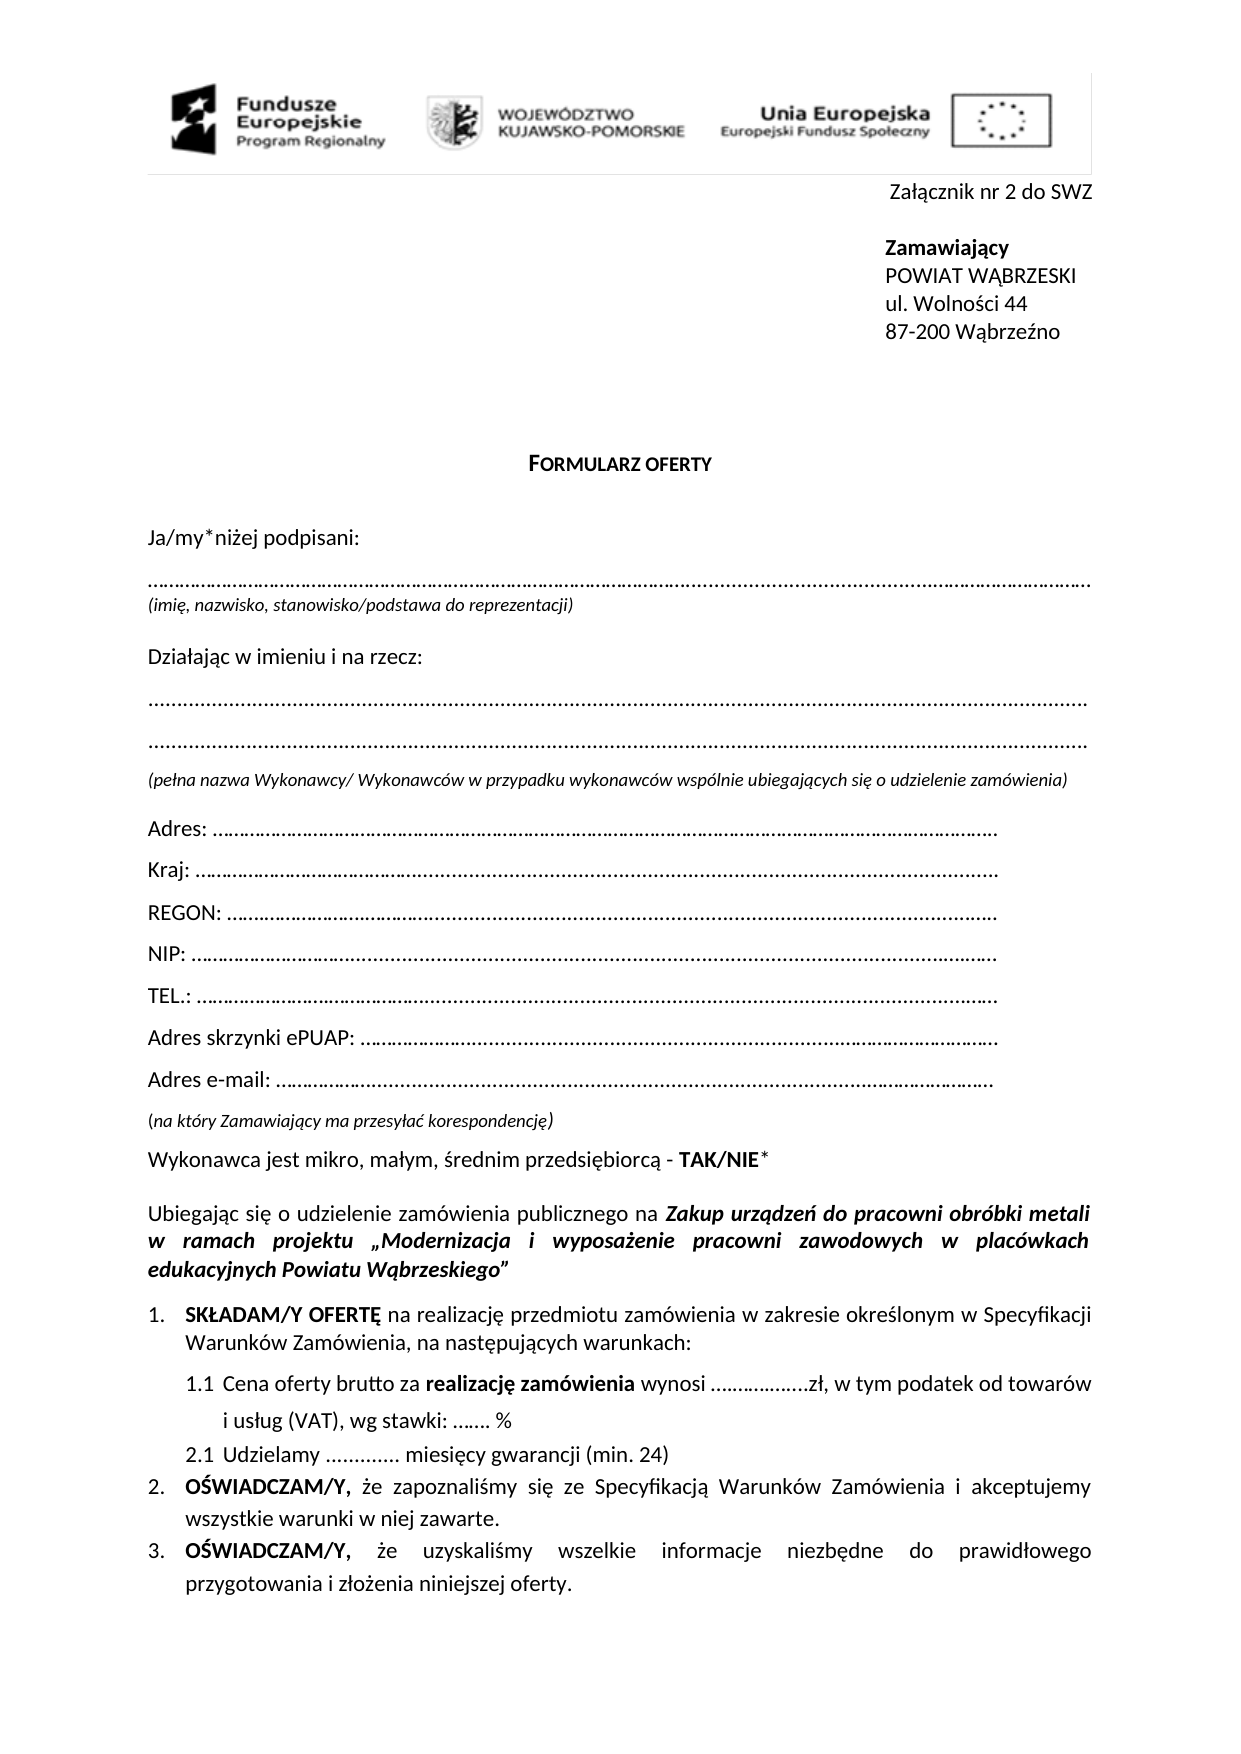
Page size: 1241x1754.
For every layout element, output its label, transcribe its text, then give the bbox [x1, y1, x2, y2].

text ................................................................................................................................................................... [148, 726, 1093, 754]
text NIP: ………………………….......................................................................................................….…… [148, 939, 1093, 968]
text Kraj: ……………………………………..................................................................................................... [148, 856, 1093, 884]
text FORMULARZ OFERTY [148, 447, 1093, 478]
text REGON: …….……………….…………..............................................................................................….. [148, 898, 1093, 926]
text Adres: ………………………………………………………………………………………………………………………………….. [148, 814, 1093, 842]
text ................................................................................................................................................................... [148, 684, 1093, 712]
text Wykonawca jest mikro, małym, średnim przedsiębiorcą - TAK/NIE* [148, 1146, 1093, 1174]
text Załącznik nr 2 do SWZ [148, 178, 1093, 205]
text Adres skrzynki ePUAP: …………………................................................................………………………… [148, 1023, 1093, 1052]
list SKŁADAM/Y OFERTĘ na realizację przedmiotu zamówienia w zakresie określonym w Specyfikacji Warunków Zamówienia, na następujących warunkach: [148, 1301, 1093, 1357]
text 87-200 Wąbrzeźno [811, 317, 1093, 346]
text Ubiegając się o udzielenie zamówienia publicznego na Zakup urządzeń do pracowni obróbki metali w ramach projektu „Modernizacja i wyposażenie pracowni zawodowych w placówkach edukacyjnych Powiatu Wąbrzeskiego” [148, 1199, 1093, 1283]
text TEL.: …………………….………………..............................................................................................…… [148, 982, 1093, 1009]
text (na który Zamawiający ma przesyłać korespondencję) [148, 1107, 1093, 1133]
text Działając w imieniu i na rzecz: [148, 642, 1093, 670]
text …………………………………………………………………………………………...........................................………………………… [148, 566, 1093, 593]
list OŚWIADCZAM/Y, że zapoznaliśmy się ze Specyfikacją Warunków Zamówienia i akceptujemy wszystkie warunki w niej zawarte. [148, 1472, 1093, 1532]
text ul. Wolności 44 [811, 289, 1093, 317]
text Zamawiający [811, 233, 1093, 261]
picture [147, 73, 1093, 178]
text (pełna nazwa Wykonawcy/ Wykonawców w przypadku wykonawców wspólnie ubiegających się o udzielenie zamówienia) [148, 768, 1093, 791]
list Udzielamy ............. miesięcy gwarancji (min. 24) [185, 1440, 1093, 1468]
text Ja/my*niżej podpisani: [148, 523, 1093, 552]
list Cena oferty brutto za realizację zamówienia wynosi ….…….…....zł, w tym podatek od towarów i usług (VAT), wg stawki: ……. % [185, 1369, 1093, 1435]
text (imię, nazwisko, stanowisko/podstawa do reprezentacji) [148, 593, 1093, 616]
text Adres e-mail: ………………......................................................................................…………………… [148, 1066, 1093, 1093]
text POWIAT WĄBRZESKI [811, 261, 1093, 289]
list OŚWIADCZAM/Y, że uzyskaliśmy wszelkie informacje niezbędne do prawidłowego przygotowania i złożenia niniejszej oferty. [148, 1537, 1093, 1597]
